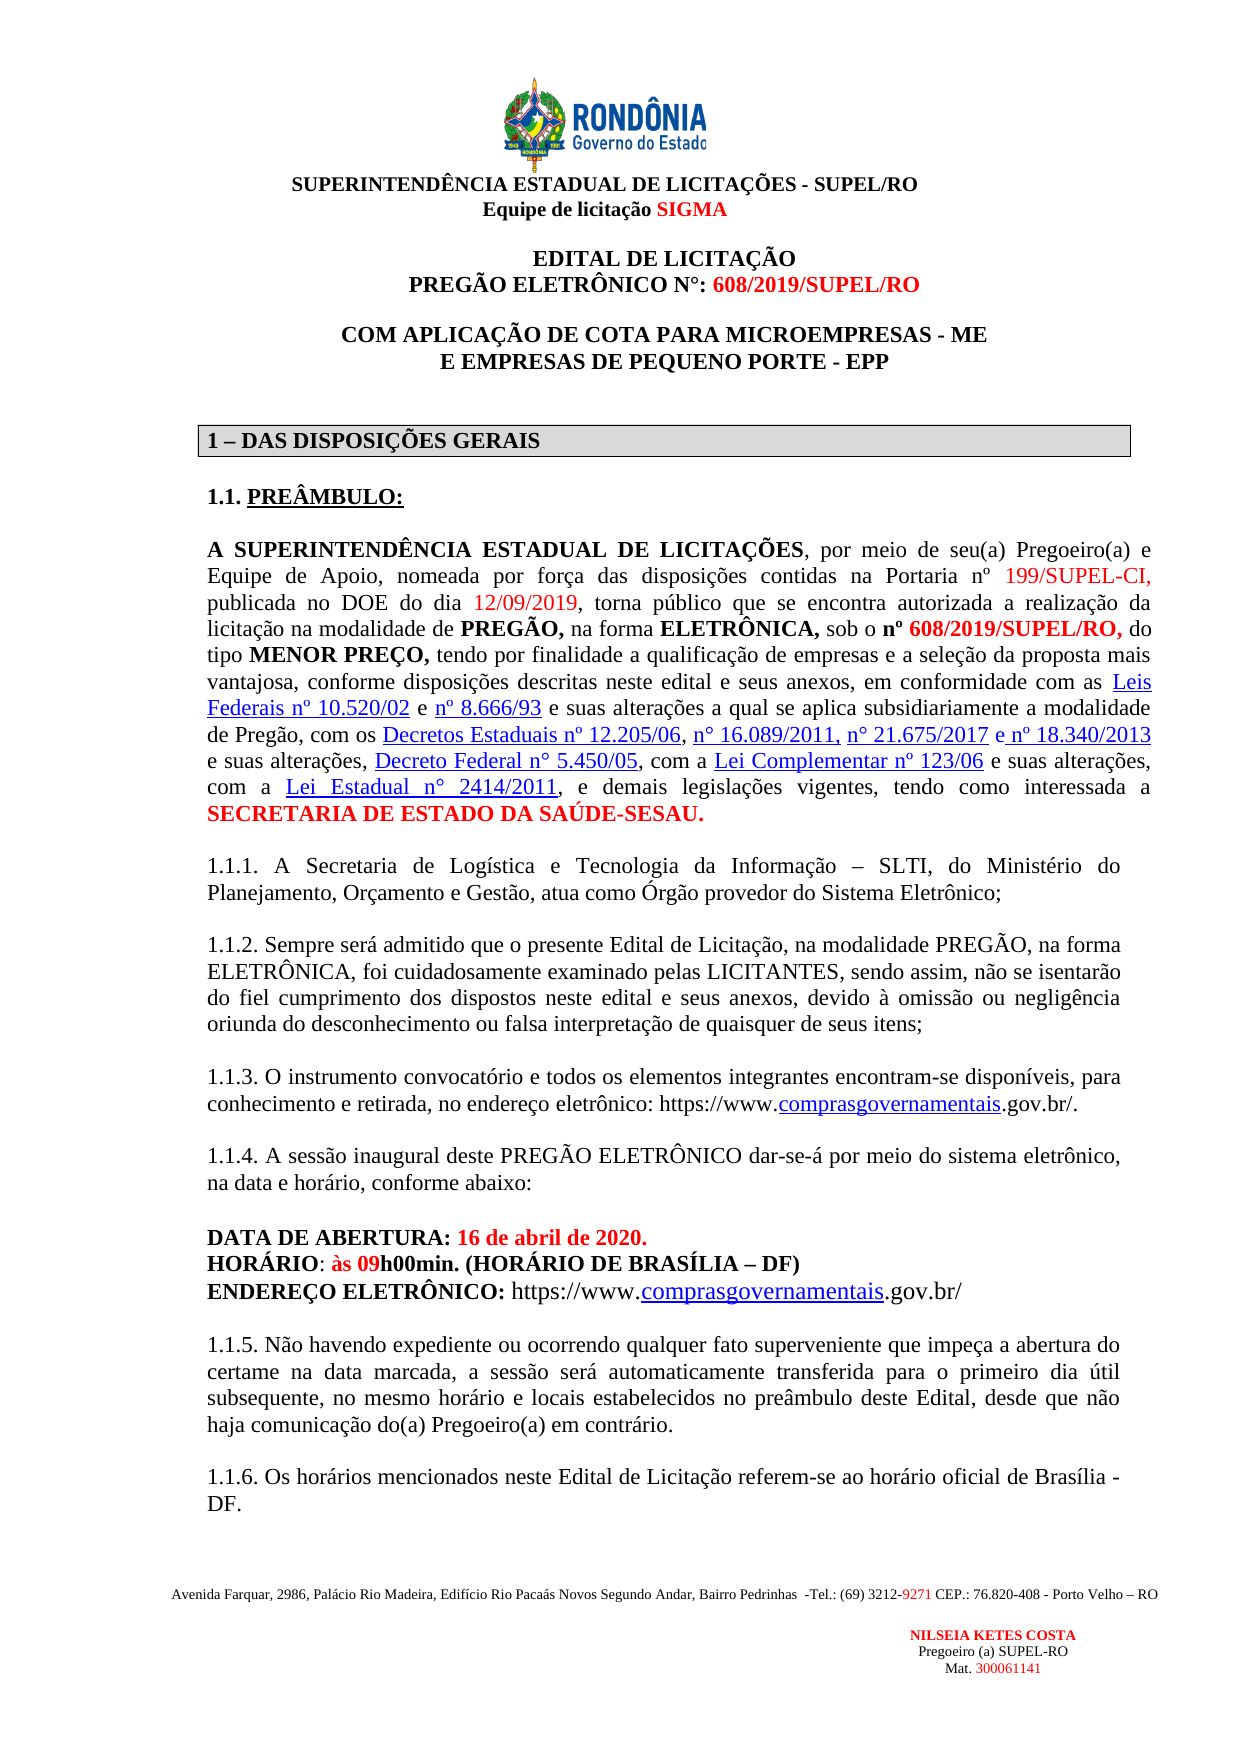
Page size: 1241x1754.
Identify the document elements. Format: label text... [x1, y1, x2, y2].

text 1.1.6. Os horários mencionados neste Edital de Licitação referem-se ao horário oficial de Brasília - DF. [207, 1463, 1122, 1516]
text ENDEREÇO ELETRÔNICO: https://www.comprasgovernamentais.gov.br/ [207, 1276, 1122, 1305]
text 1 – DAS DISPOSIÇÕES GERAIS [199, 426, 1130, 456]
text 1.1. PREÂMBULO: [207, 483, 1122, 510]
text HORÁRIO: às 09h00min. (HORÁRIO DE BRASÍLIA – DF) [207, 1250, 1122, 1276]
text 1.1.4. A sessão inaugural deste PREGÃO ELETRÔNICO dar-se-á por meio do sistema eletrônico, na data e horário, conforme abaixo: [207, 1142, 1122, 1195]
picture [503, 77, 707, 173]
subtitle EDITAL DE LICITAÇÃO [207, 244, 1122, 271]
text 1.1.5. Não havendo expediente ou ocorrendo qualquer fato superveniente que impeça a abertura do certame na data marcada, a sessão será automaticamente transferida para o primeiro dia útil subsequente, no mesmo horário e locais estabelecidos no preâmbulo deste Edital, desde que não haja comunicação do(a) Pregoeiro(a) em contrário. [207, 1332, 1122, 1437]
text 1.1.2. Sempre será admitido que o presente Edital de Licitação, na modalidade PREGÃO, na forma ELETRÔNICA, foi cuidadosamente examinado pelas LICITANTES, sendo assim, não se isentarão do fiel cumprimento dos dispostos neste edital e seus anexos, devido à omissão ou negligência oriunda do desconhecimento ou falsa interpretação de quaisquer de seus itens; [207, 931, 1122, 1037]
text A SUPERINTENDÊNCIA ESTADUAL DE LICITAÇÕES, por meio de seu(a) Pregoeiro(a) e Equipe de Apoio, nomeada por força das disposições contidas na Portaria nº 199/SUPEL-CI, publicada no DOE do dia 12/09/2019, torna público que se encontra autorizada a realização da licitação na modalidade de PREGÃO, na forma ELETRÔNICA, sob o nº 608/2019/SUPEL/RO, do tipo MENOR PREÇO, tendo por finalidade a qualificação de empresas e a seleção da proposta mais vantajosa, conforme disposições descritas neste edital e seus anexos, em conformidade com as Leis Federais nº 10.520/02 e nº 8.666/93 e suas alterações a qual se aplica subsidiariamente a modalidade de Pregão, com os Decretos Estaduais nº 12.205/06, n° 16.089/2011, n° 21.675/2017 e nº 18.340/2013 e suas alterações, Decreto Federal n° 5.450/05, com a Lei Complementar nº 123/06 e suas alterações, com a Lei Estadual n° 2414/2011, e demais legislações vigentes, tendo como interessada a SECRETARIA DE ESTADO DA SAÚDE-SESAU. [207, 536, 1152, 826]
subtitle COM APLICAÇÃO DE COTA PARA MICROEMPRESAS - ME [207, 321, 1122, 348]
subtitle PREGÃO ELETRÔNICO N°: 608/2019/SUPEL/RO [207, 271, 1122, 297]
text 1.1.1. A Secretaria de Logística e Tecnologia da Informação – SLTI, do Ministério do Planejamento, Orçamento e Gestão, atua como Órgão provedor do Sistema Eletrônico; [207, 852, 1122, 905]
text DATA DE ABERTURA: 16 de abril de 2020. [207, 1224, 1122, 1250]
text 1.1.3. O instrumento convocatório e todos os elementos integrantes encontram-se disponíveis, para conhecimento e retirada, no endereço eletrônico: https://www.comprasgovernamentais.gov.br/. [207, 1063, 1122, 1116]
subtitle E EMPRESAS DE PEQUENO PORTE - EPP [207, 348, 1122, 374]
